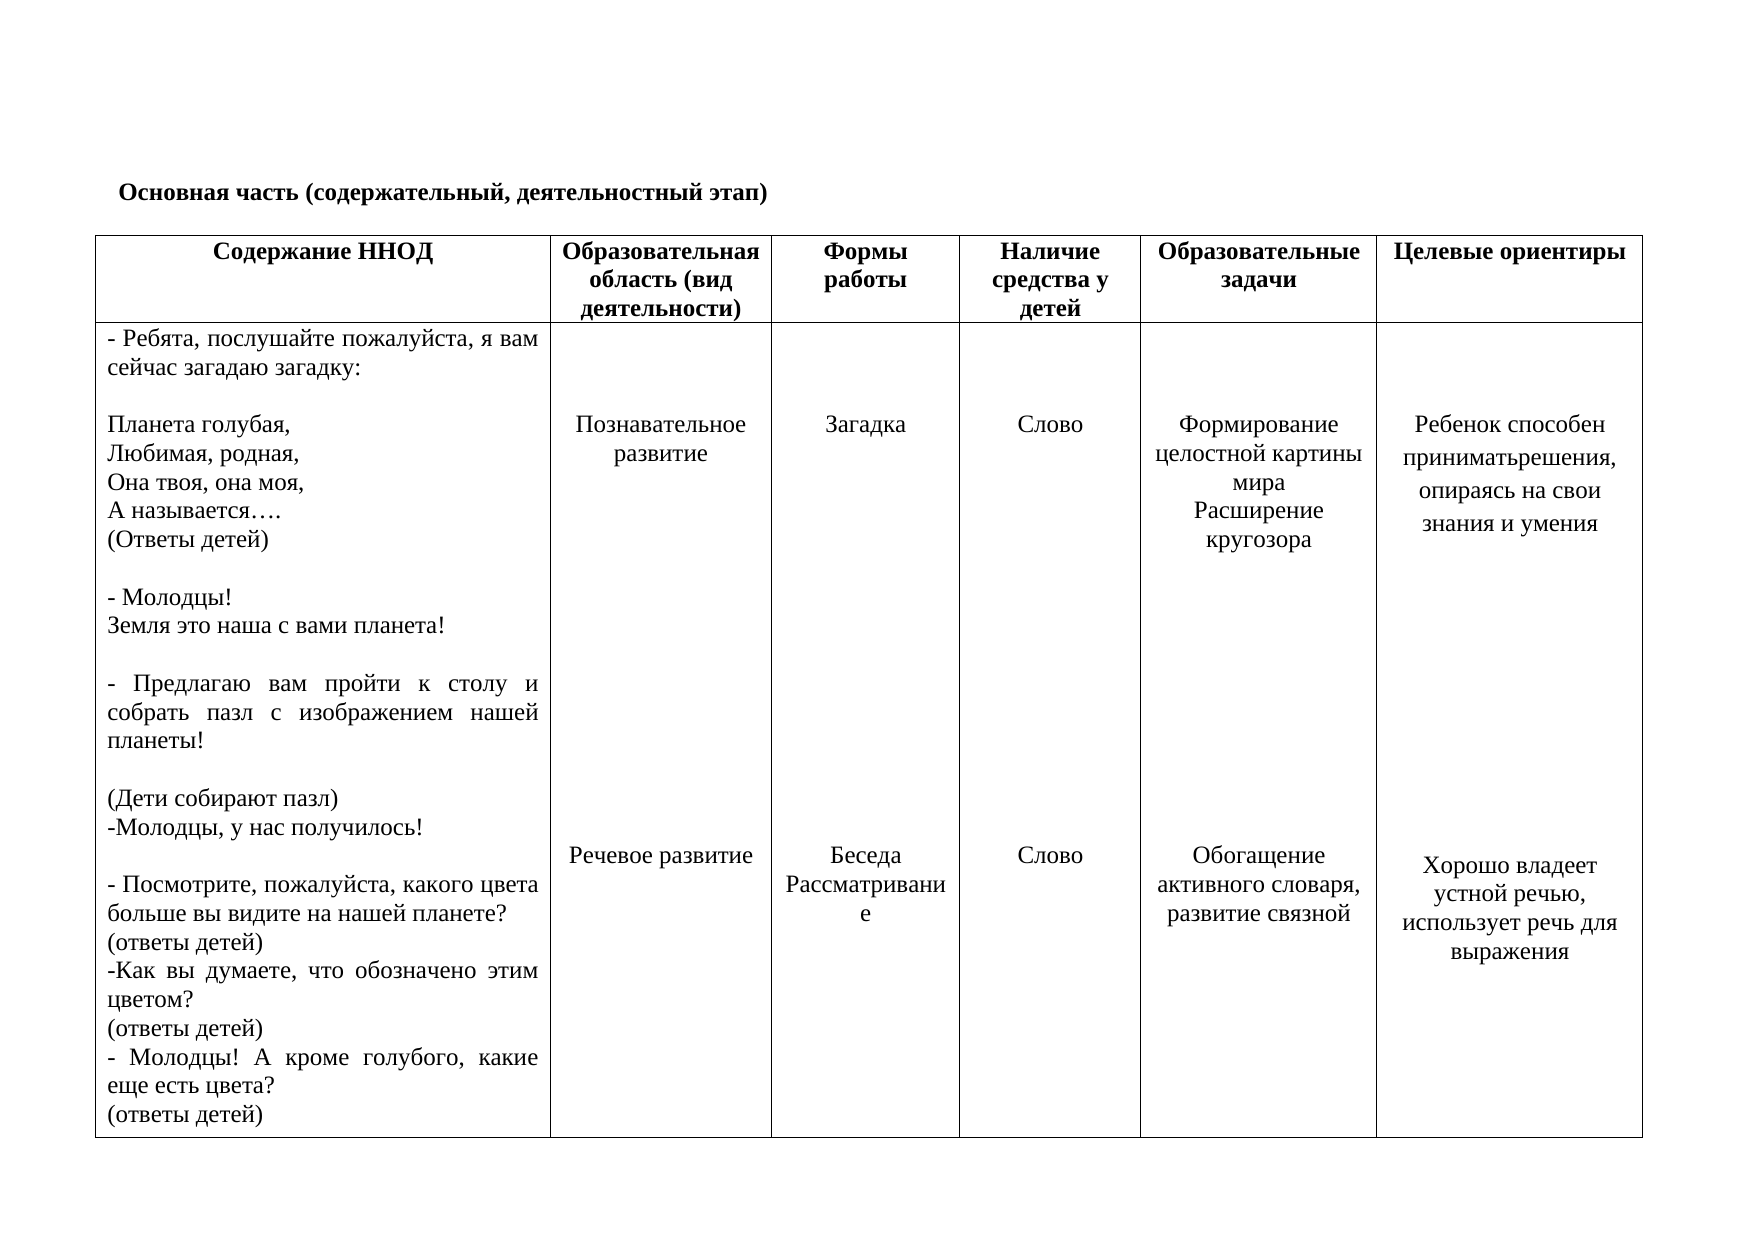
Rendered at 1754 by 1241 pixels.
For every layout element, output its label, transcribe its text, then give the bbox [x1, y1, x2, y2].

table_header Наличие средства у детей [960, 236, 1140, 322]
text Основная часть (содержательный, деятельностный этап) [118, 177, 1636, 206]
table_header Образовательная область (вид деятельности) [551, 236, 771, 322]
table_header Содержание ННОД [96, 236, 550, 322]
table_header Образовательные задачи [1141, 236, 1376, 322]
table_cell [772, 323, 959, 1137]
table_header Формы работы [772, 236, 959, 322]
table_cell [551, 323, 771, 1137]
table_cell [1141, 323, 1376, 1137]
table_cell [960, 323, 1140, 1137]
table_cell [1377, 323, 1642, 1137]
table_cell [96, 323, 550, 1137]
table_header Целевые ориентиры [1377, 236, 1642, 322]
